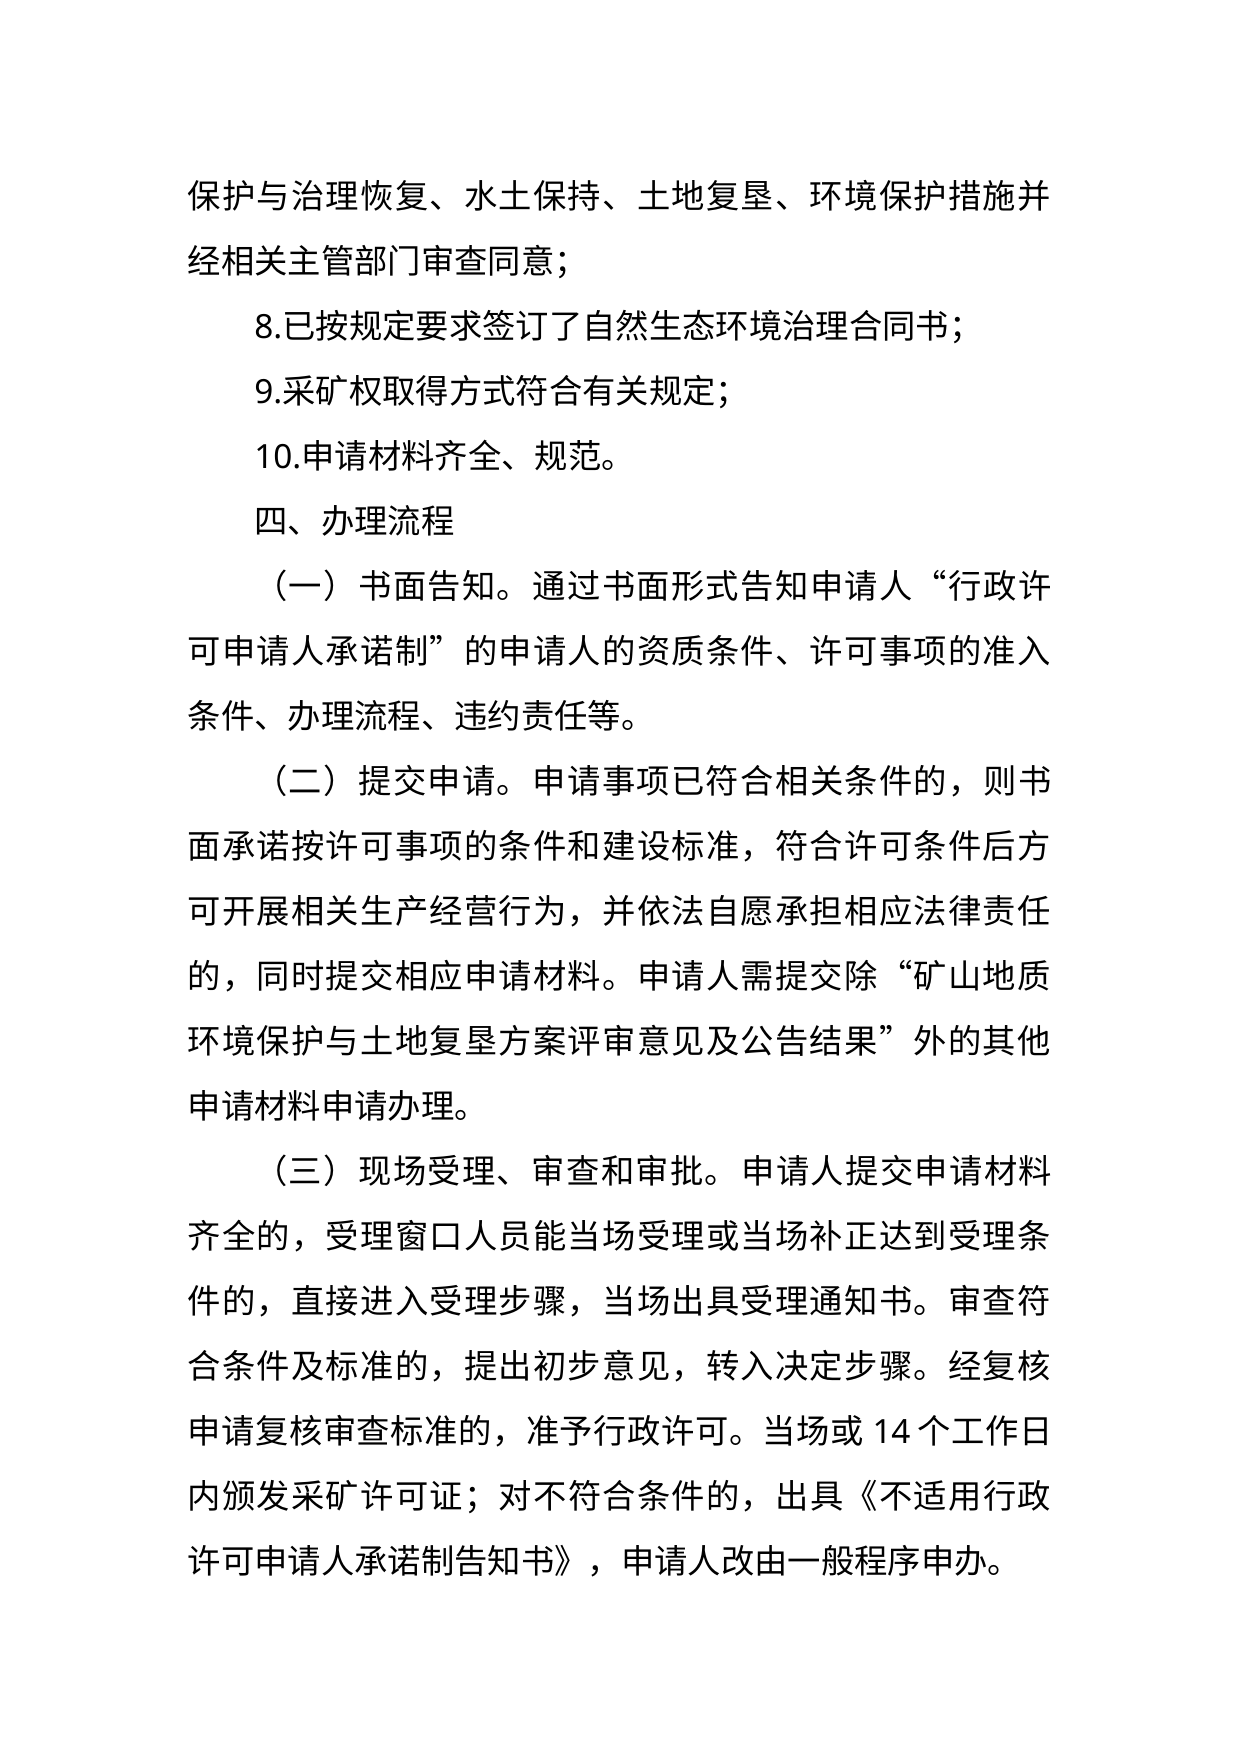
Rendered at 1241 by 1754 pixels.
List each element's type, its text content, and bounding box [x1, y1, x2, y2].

list （二）提交申请。申请事项已符合相关条件的，则书面承诺按许可事项的条件和建设标准，符合许可条件后方可开展相关生产经营行为，并依法自愿承担相应法律责任的，同时提交相应申请材料。申请人需提交除“矿山地质环境保护与土地复垦方案评审意见及公告结果”外的其他申请材料申请办理。 [187, 747, 1053, 1137]
text 10.申请材料齐全、规范。 [187, 422, 1053, 487]
list 四、办理流程 [187, 487, 1053, 552]
text 8.已按规定要求签订了自然生态环境治理合同书； [187, 292, 1053, 357]
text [187, 162, 1053, 292]
text 9.采矿权取得方式符合有关规定； [187, 357, 1053, 422]
list （三）现场受理、审查和审批。申请人提交申请材料齐全的，受理窗口人员能当场受理或当场补正达到受理条件的，直接进入受理步骤，当场出具受理通知书。审查符合条件及标准的，提出初步意见，转入决定步骤。经复核，申请复核审查标准的，准予行政许可。当场或14个工作日内颁发采矿许可证；对不符合条件的，出具《不适用行政许可申请人承诺制告知书》，申请人改由一般程序申办。 [187, 1137, 1053, 1592]
list （一）书面告知。通过书面形式告知申请人“行政许可申请人承诺制”的申请人的资质条件、许可事项的准入条件、办理流程、违约责任等。 [187, 552, 1053, 747]
